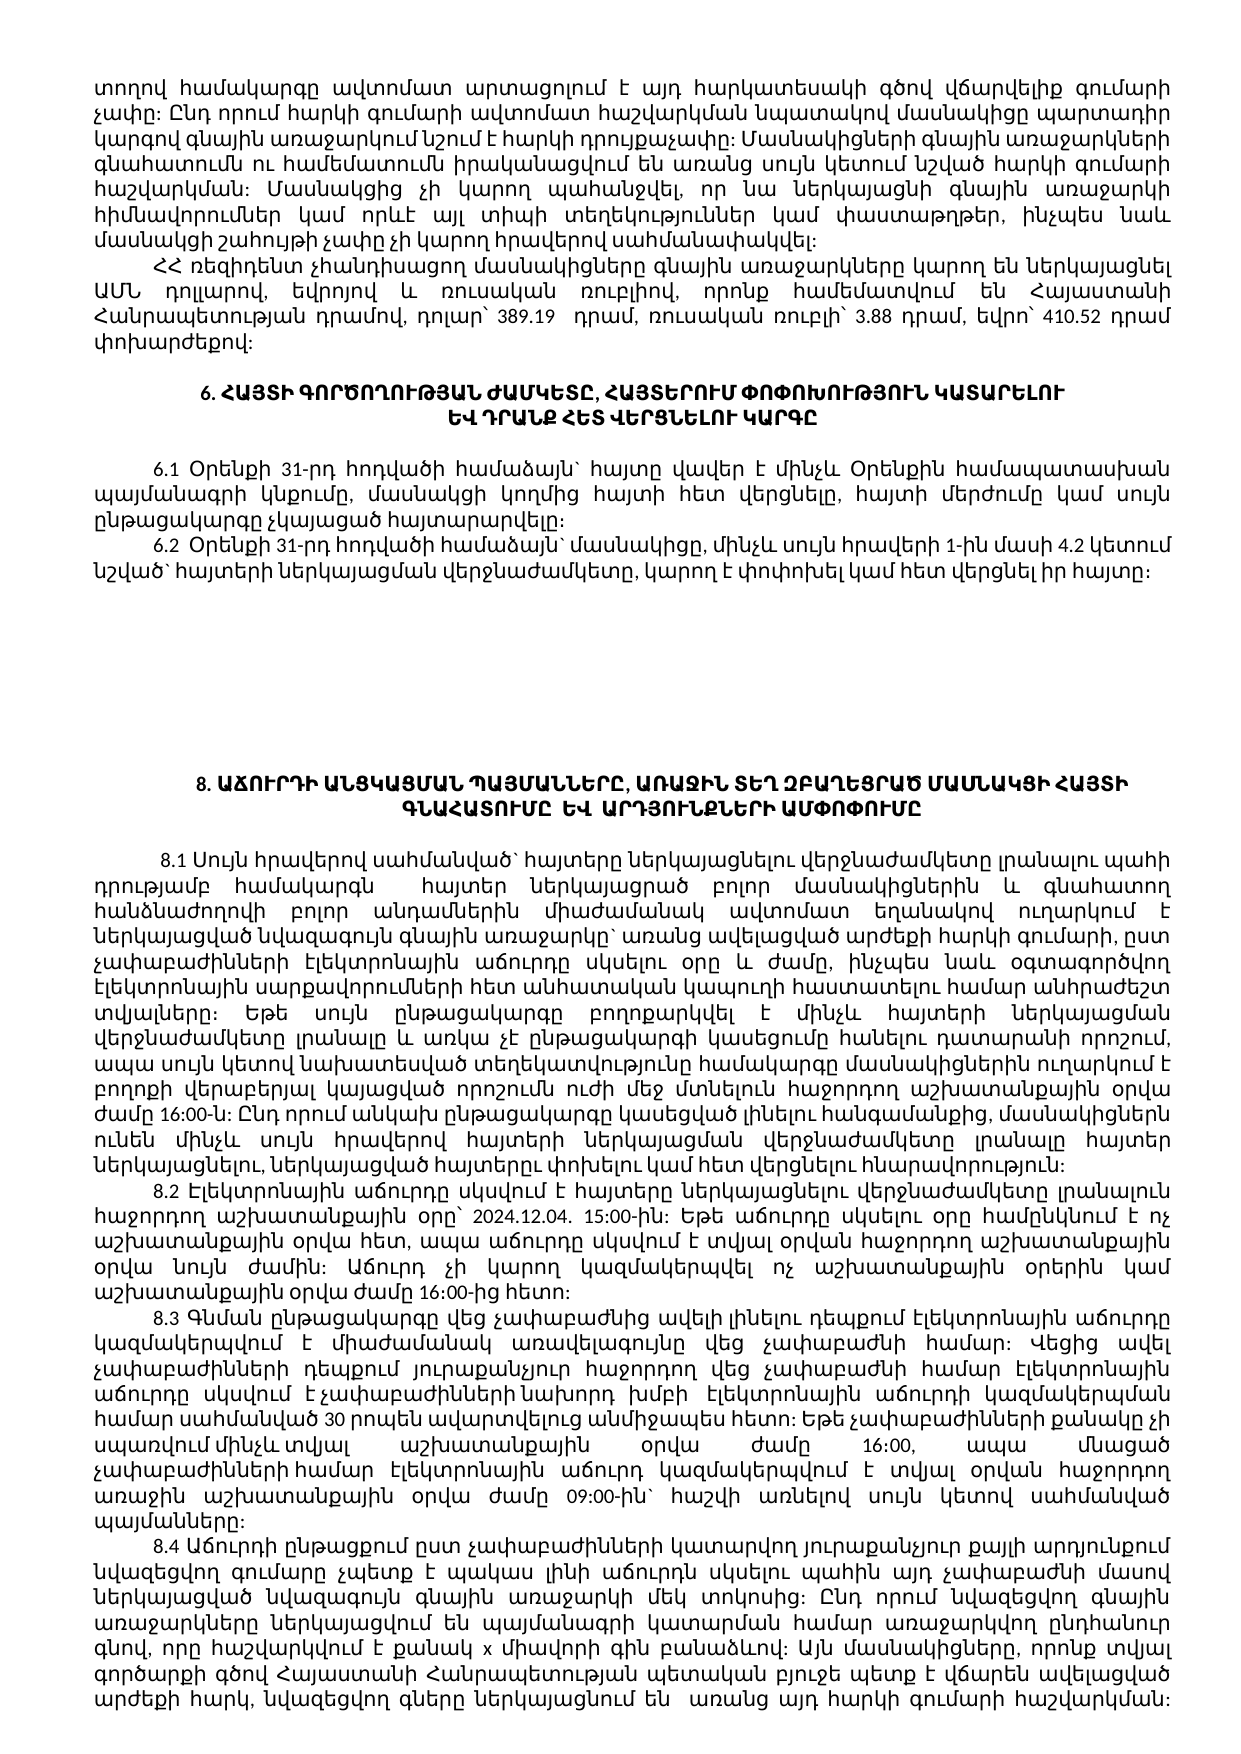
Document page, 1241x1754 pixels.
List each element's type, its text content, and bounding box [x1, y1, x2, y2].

text 8.2 Էլեկտրոնային աճուրդը սկսվում է հայտերը ներկայացնելու վերջնաժամկետը լրանալուն հաջորդող աշխատանքային օրը՝ 2024.12.04. 15:00 -ին: Եթե աճուրդը սկսելու օրը համընկնում է ոչ աշխատանքային օրվա հետ, ապա աճուրդը սկսվում է տվյալ օրվան հաջորդող աշխատանքային օրվա նույն ժամին: Աճուրդ չի կարող կազմակերպվել ոչ աշխատանքային օրերին կամ աշխատանքային օրվա ժամը 16։00-ից հետո: [94, 1178, 1171, 1305]
text 6.2 Օրենքի 31-րդ հոդվածի համաձայն` մասնակիցը, մինչև սույն հրավերի 1-ին մասի 4.2 կետում նշված` հայտերի ներկայացման վերջնաժամկետը, կարող է փոփոխել կամ հետ վերցնել իր հայտը։ [94, 532, 1171, 583]
text 6.1 Օրենքի 31-րդ հոդվածի համաձայն` հայտը վավեր է մինչև Օրենքին համապատասխան պայմանագրի կնքումը, մասնակցի կողմից հայտի հետ վերցնելը, հայտի մերժումը կամ սույն ընթացակարգը չկայացած հայտարարվելը։ [94, 456, 1171, 532]
text 8.1 Սույն հրավերով սահմանված` հայտերը ներկայացնելու վերջնաժամկետը լրանալու պահի դրությամբ համակարգն հայտեր ներկայացրած բոլոր մասնակիցներին և գնահատող հանձնաժողովի բոլոր անդամներին միաժամանակ ավտոմատ եղանակով ուղարկում է ներկայացված նվազագույն գնային առաջարկը` առանց ավելացված արժեքի հարկի գումարի, ըստ չափաբաժինների էլեկտրոնային աճուրդը սկսելու օրը և ժամը, ինչպես նաև օգտագործվող էլեկտրոնային սարքավորումների հետ անհատական կապուղի հաստատելու համար անհրաժեշտ տվյալները։ Եթե սույն ընթացակարգը բողոքարկվել է մինչև հայտերի ներկայացման վերջնաժամկետը լրանալը և առկա չէ ընթացակարգի կասեցումը հանելու դատարանի որոշում, ապա սույն կետով նախատեսված տեղեկատվությունը համակարգը մասնակիցներին ուղարկում է բողոքի վերաբերյալ կայացված որոշումն ուժի մեջ մտնելուն հաջորդող աշխատանքային օրվա ժամը 16:00-ն: Ընդ որում անկախ ընթացակարգը կասեցված լինելու հանգամանքից, մասնակիցներն ունեն մինչև սույն հրավերով հայտերի ներկայացման վերջնաժամկետը լրանալը հայտեր ներկայացնելու, ներկայացված հայտերըւ փոխելու կամ հետ վերցնելու հնարավորություն: [94, 847, 1171, 1178]
text ԳՆԱՀԱՏՈՒՄԸ ԵՎ ԱՐԴՅՈՒՆՔՆԵՐԻ ԱՄՓՈՓՈՒՄԸ [94, 797, 1171, 822]
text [94, 1534, 1171, 1712]
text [94, 75, 1171, 253]
text 8. ԱՃՈՒՐԴԻ ԱՆՑԿԱՑՄԱՆ ՊԱՅՄԱՆՆԵՐԸ, ԱՌԱՋԻՆ ՏԵՂ ԶԲԱՂԵՑՐԱԾ ՄԱՍՆԱԿՑԻ ՀԱՅՏԻ [94, 771, 1171, 797]
text 6. ՀԱՅՏԻ ԳՈՐԾՈՂՈՒԹՅԱՆ ԺԱՄԿԵՏԸ, ՀԱՅՏԵՐՈՒՄ ՓՈՓՈԽՈՒԹՅՈՒՆ ԿԱՏԱՐԵԼՈՒ [94, 380, 1171, 405]
text 8.3 Գնման ընթացակարգը վեց չափաբաժնից ավելի լինելու դեպքում էլեկտրոնային աճուրդը կազմակերպվում է միաժամանակ առավելագույնը վեց չափաբաժնի համար: Վեցից ավել չափաբաժինների դեպքում յուրաքանչյուր հաջորդող վեց չափաբաժնի համար էլեկտրոնային աճուրդը սկսվում է չափաբաժինների նախորդ խմբի էլեկտրոնային աճուրդի կազմակերպման համար սահմանված 30 րոպեն ավարտվելուց անմիջապես հետո: Եթե չափաբաժինների քանակը չի սպառվում մինչև տվյալ աշխատանքային օրվա ժամը 16։00, ապա մնացած չափաբաժինների համար էլեկտրոնային աճուրդ կազմակերպվում է տվյալ օրվան հաջորդող առաջին աշխատանքային օրվա ժամը 09:00-ին` հաշվի առնելով սույն կետով սահմանված պայմանները: [94, 1305, 1171, 1534]
text ԵՎ ԴՐԱՆՔ ՀԵՏ ՎԵՐՑՆԵԼՈՒ ԿԱՐԳԸ [94, 405, 1171, 431]
text ՀՀ ռեզիդենտ չհանդիսացող մասնակիցները գնային առաջարկները կարող են ներկայացնել ԱՄՆ դոլլարով, եվրոյով և ռուսական ռուբլիով, որոնք համեմատվում են Հայաստանի Հանրապետության դրամով, դոլար՝ 389.19 դրամ, ռուսական ռուբլի՝ 3.88 դրամ, եվրո՝ 410.52 դրամ փոխարժեքով: [94, 253, 1171, 354]
